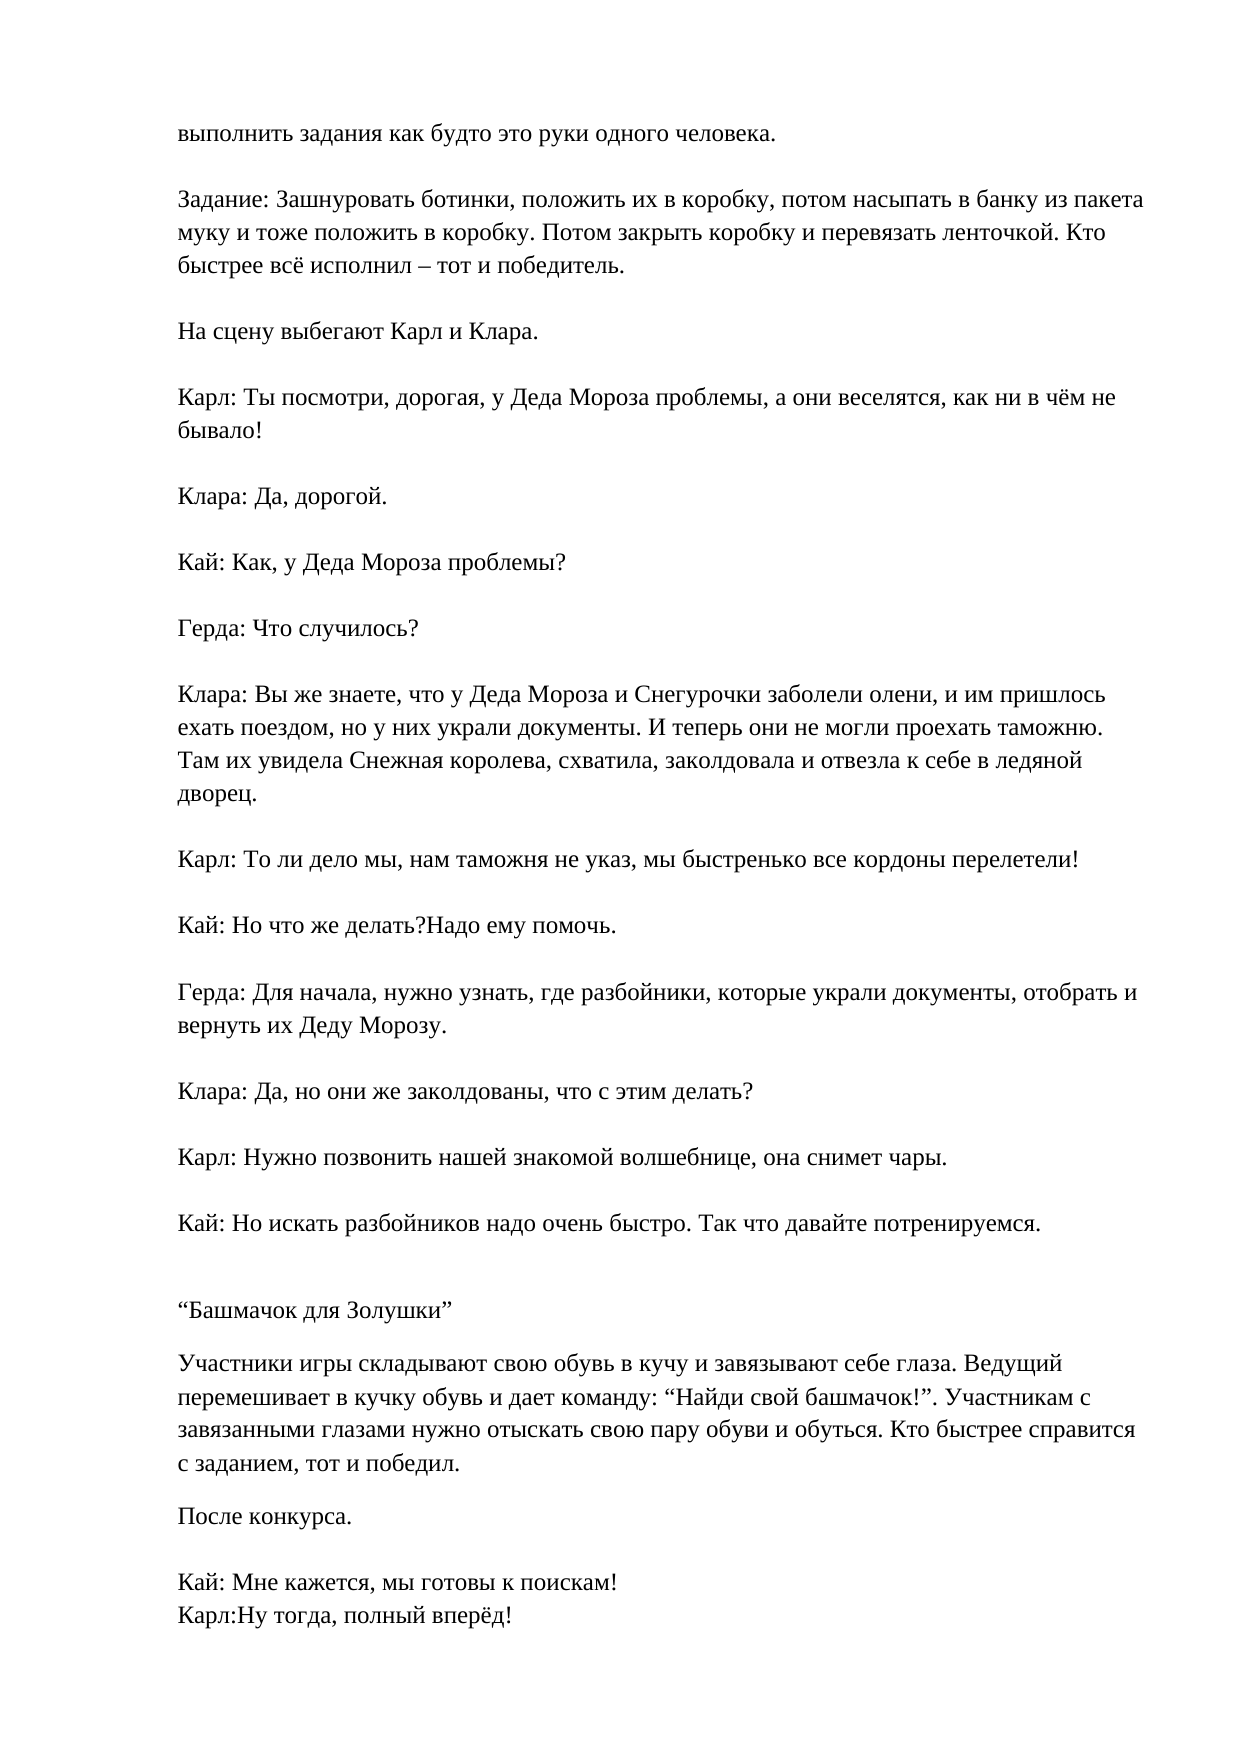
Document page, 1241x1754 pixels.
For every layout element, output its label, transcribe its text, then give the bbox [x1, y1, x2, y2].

text “Башмачок для Золушки” [177, 1262, 1152, 1323]
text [177, 118, 1152, 1237]
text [177, 1501, 1152, 1629]
text Участники игры складывают свою обувь в кучу и завязывают себе глаза. Ведущий перемешивает в кучку обувь и дает команду: “Найди свой башмачок!”. Участникам с завязанными глазами нужно отыскать свою пару обуви и обуться. Кто быстрее справится с заданием, тот и победил. [177, 1348, 1152, 1476]
